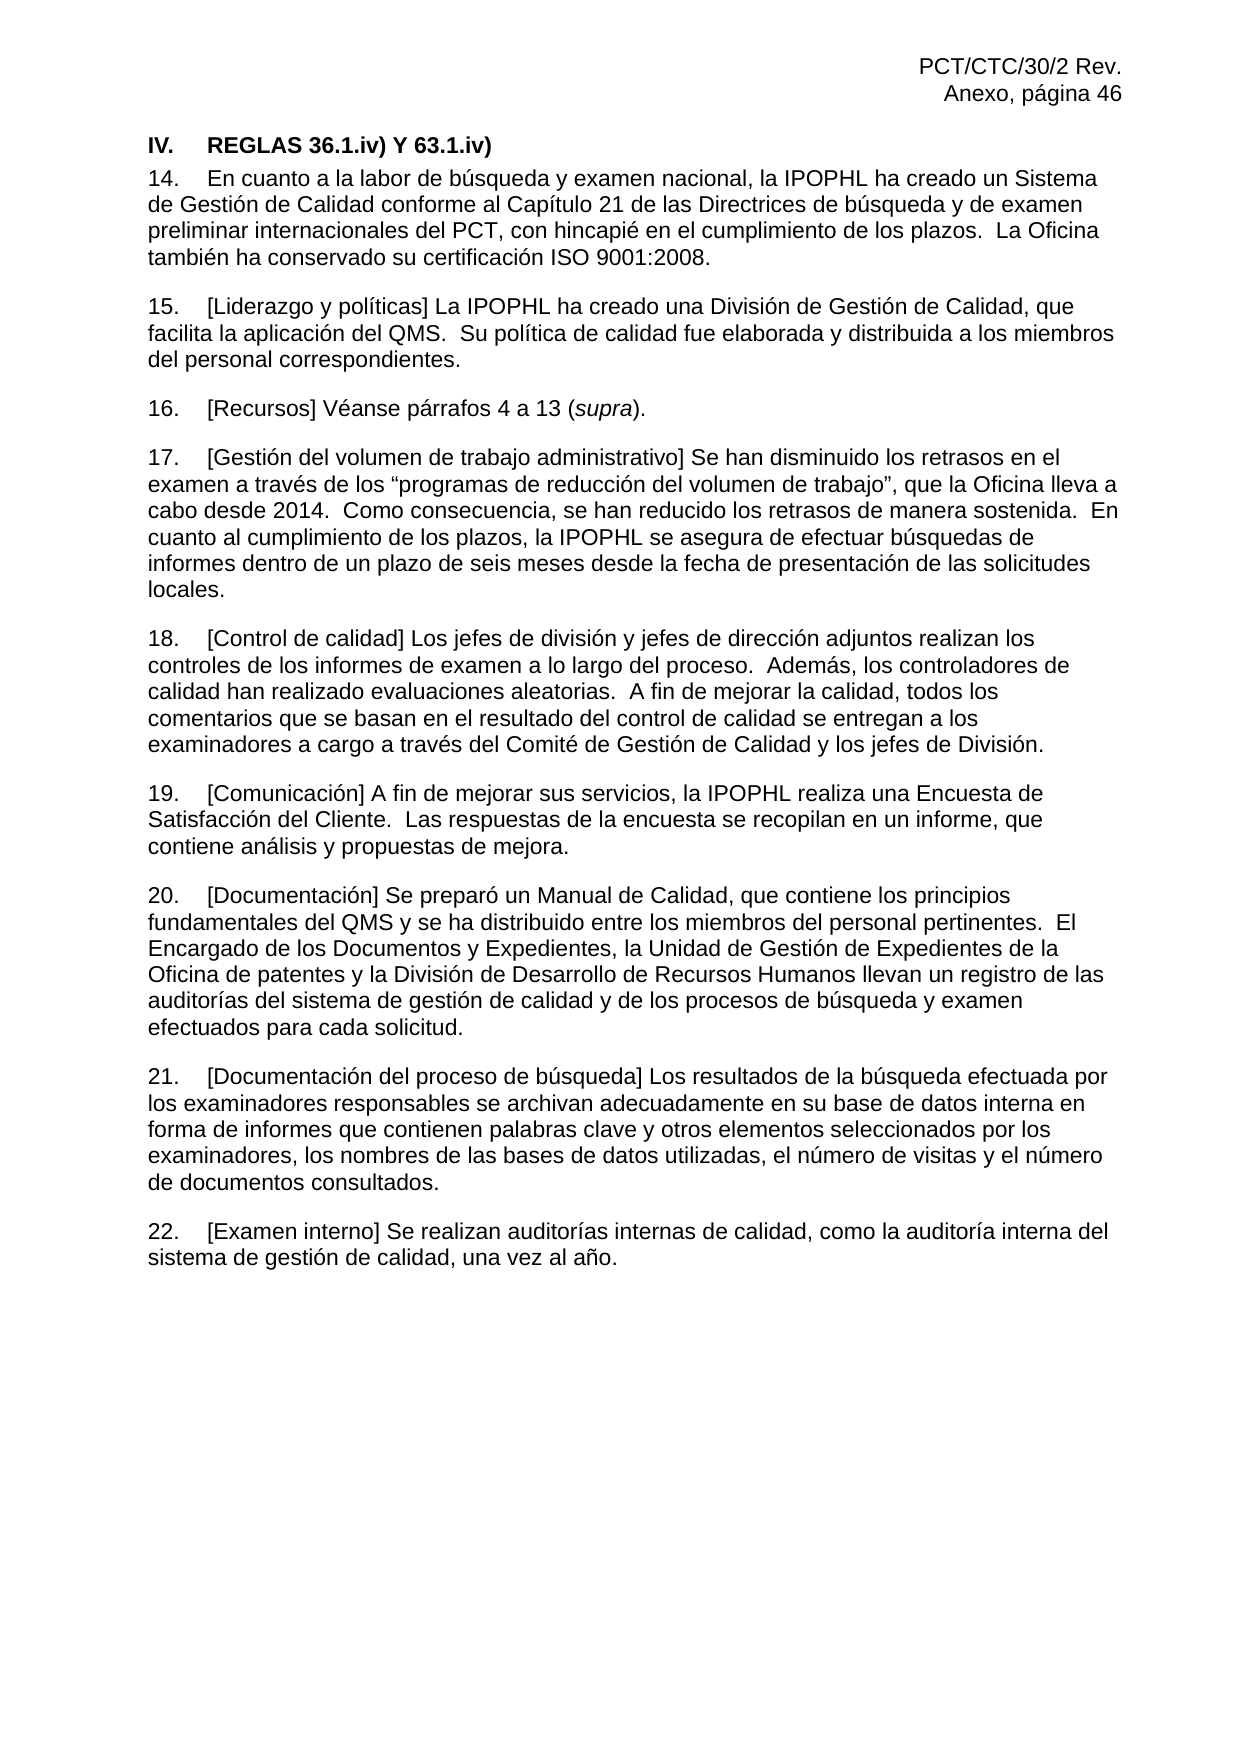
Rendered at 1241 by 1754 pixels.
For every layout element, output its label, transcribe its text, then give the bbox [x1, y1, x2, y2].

text 18. [Control de calidad] Los jefes de división y jefes de dirección adjuntos realizan los controles de los informes de examen a lo largo del proceso. Además, los controladores de calidad han realizado evaluaciones aleatorias. A fin de mejorar la calidad, todos los comentarios que se basan en el resultado del control de calidad se entregan a los examinadores a cargo a través del Comité de Gestión de Calidad y los jefes de División. [148, 625, 1122, 757]
text 16. [Recursos] Véanse párrafos 4 a 13 (supra). [148, 395, 1122, 421]
subtitle IV. REGLAS 36.1.iv) Y 63.1.iv) [148, 132, 1122, 158]
text 22. [Examen interno] Se realizan auditorías internas de calidad, como la auditoría interna del sistema de gestión de calidad, una vez al año. [148, 1218, 1122, 1271]
text 17. [Gestión del volumen de trabajo administrativo] Se han disminuido los retrasos en el examen a través de los “programas de reducción del volumen de trabajo”, que la Oficina lleva a cabo desde 2014. Como consecuencia, se han reducido los retrasos de manera sostenida. En cuanto al cumplimiento de los plazos, la IPOPHL se asegura de efectuar búsquedas de informes dentro de un plazo de seis meses desde la fecha de presentación de las solicitudes locales. [148, 444, 1122, 602]
text 14. En cuanto a la labor de búsqueda y examen nacional, la IPOPHL ha creado un Sistema de Gestión de Calidad conforme al Capítulo 21 de las Directrices de búsqueda y de examen preliminar internacionales del PCT, con hincapié en el cumplimiento de los plazos. La Oficina también ha conservado su certificación ISO 9001:2008. [148, 165, 1122, 270]
text 19. [Comunicación] A fin de mejorar sus servicios, la IPOPHL realiza una Encuesta de Satisfacción del Cliente. Las respuestas de la encuesta se recopilan en un informe, que contiene análisis y propuestas de mejora. [148, 780, 1122, 859]
text 15. [Liderazgo y políticas] La IPOPHL ha creado una División de Gestión de Calidad, que facilita la aplicación del QMS. Su política de calidad fue elaborada y distribuida a los miembros del personal correspondientes. [148, 293, 1122, 372]
text 21. [Documentación del proceso de búsqueda] Los resultados de la búsqueda efectuada por los examinadores responsables se archivan adecuadamente en su base de datos interna en forma de informes que contienen palabras clave y otros elementos seleccionados por los examinadores, los nombres de las bases de datos utilizadas, el número de visitas y el número de documentos consultados. [148, 1063, 1122, 1195]
text 20. [Documentación] Se preparó un Manual de Calidad, que contiene los principios fundamentales del QMS y se ha distribuido entre los miembros del personal pertinentes. El Encargado de los Documentos y Expedientes, la Unidad de Gestión de Expedientes de la Oficina de patentes y la División de Desarrollo de Recursos Humanos llevan un registro de las auditorías del sistema de gestión de calidad y de los procesos de búsqueda y examen efectuados para cada solicitud. [148, 882, 1122, 1040]
